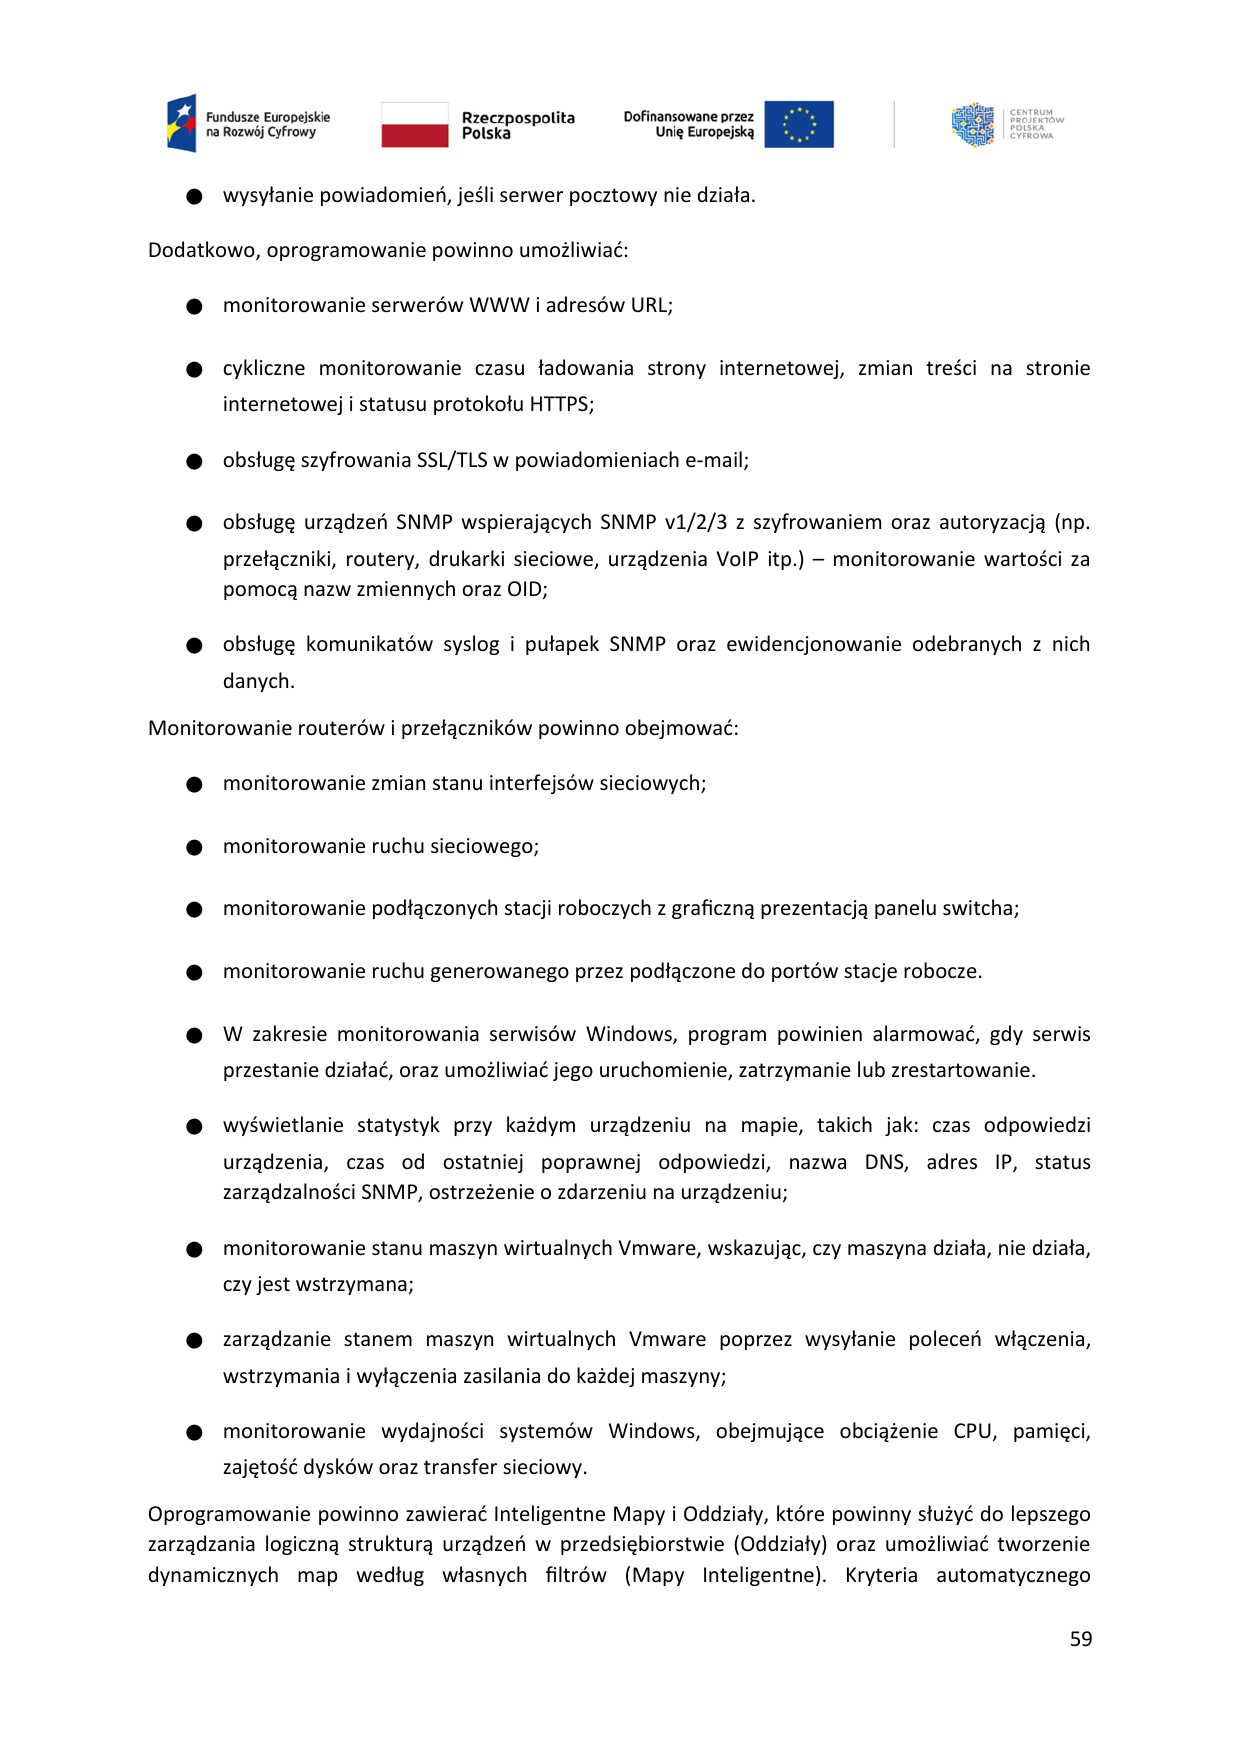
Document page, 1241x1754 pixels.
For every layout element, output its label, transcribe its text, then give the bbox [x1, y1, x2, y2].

list zarządzanie stanem maszyn wirtualnych Vmware poprzez wysyłanie poleceń włączenia, wstrzymania i wyłączenia zasilania do każdej maszyny; [185, 1316, 1093, 1389]
list monitorowanie zmian stanu interfejsów sieciowych; [185, 759, 1093, 802]
picture [147, 73, 1093, 172]
list cykliczne monitorowanie czasu ładowania strony internetowej, zmian treści na stronie internetowej i statusu protokołu HTTPS; [185, 344, 1093, 417]
list monitorowanie serwerów WWW i adresów URL; [185, 282, 1093, 324]
list obsługę urządzeń SNMP wspierających SNMP v1/2/3 z szyfrowaniem oraz autoryzacją (np. przełączniki, routery, drukarki sieciowe, urządzenia VoIP itp.) – monitorowanie wartości za pomocą nazw zmiennych oraz OID; [185, 499, 1093, 602]
list obsługę komunikatów syslog i pułapek SNMP oraz ewidencjonowanie odebranych z nich danych. [185, 621, 1093, 694]
list monitorowanie wydajności systemów Windows, obejmujące obciążenie CPU, pamięci, zajętość dysków oraz transfer sieciowy. [185, 1408, 1093, 1481]
list W zakresie monitorowania serwisów Windows, program powinien alarmować, gdy serwis przestanie działać, oraz umożliwiać jego uruchomienie, zatrzymanie lub zrestartowanie. [185, 1010, 1093, 1083]
list obsługę szyfrowania SSL/TLS w powiadomieniach e-mail; [185, 436, 1093, 479]
list monitorowanie ruchu generowanego przez podłączone do portów stacje robocze. [185, 948, 1093, 990]
list wysyłanie powiadomień, jeśli serwer pocztowy nie działa. [185, 172, 1093, 215]
list wyświetlanie statystyk przy każdym urządzeniu na mapie, takich jak: czas odpowiedzi urządzenia, czas od ostatniej poprawnej odpowiedzi, nazwa DNS, adres IP, status zarządzalności SNMP, ostrzeżenie o zdarzeniu na urządzeniu; [185, 1102, 1093, 1205]
text Monitorowanie routerów i przełączników powinno obejmować: [148, 713, 1093, 741]
list monitorowanie podłączonych stacji roboczych z graficzną prezentacją panelu switcha; [185, 885, 1093, 928]
text Dodatkowo, oprogramowanie powinno umożliwiać: [148, 235, 1093, 263]
list monitorowanie ruchu sieciowego; [185, 822, 1093, 865]
list monitorowanie stanu maszyn wirtualnych Vmware, wskazując, czy maszyna działa, nie działa, czy jest wstrzymana; [185, 1224, 1093, 1297]
